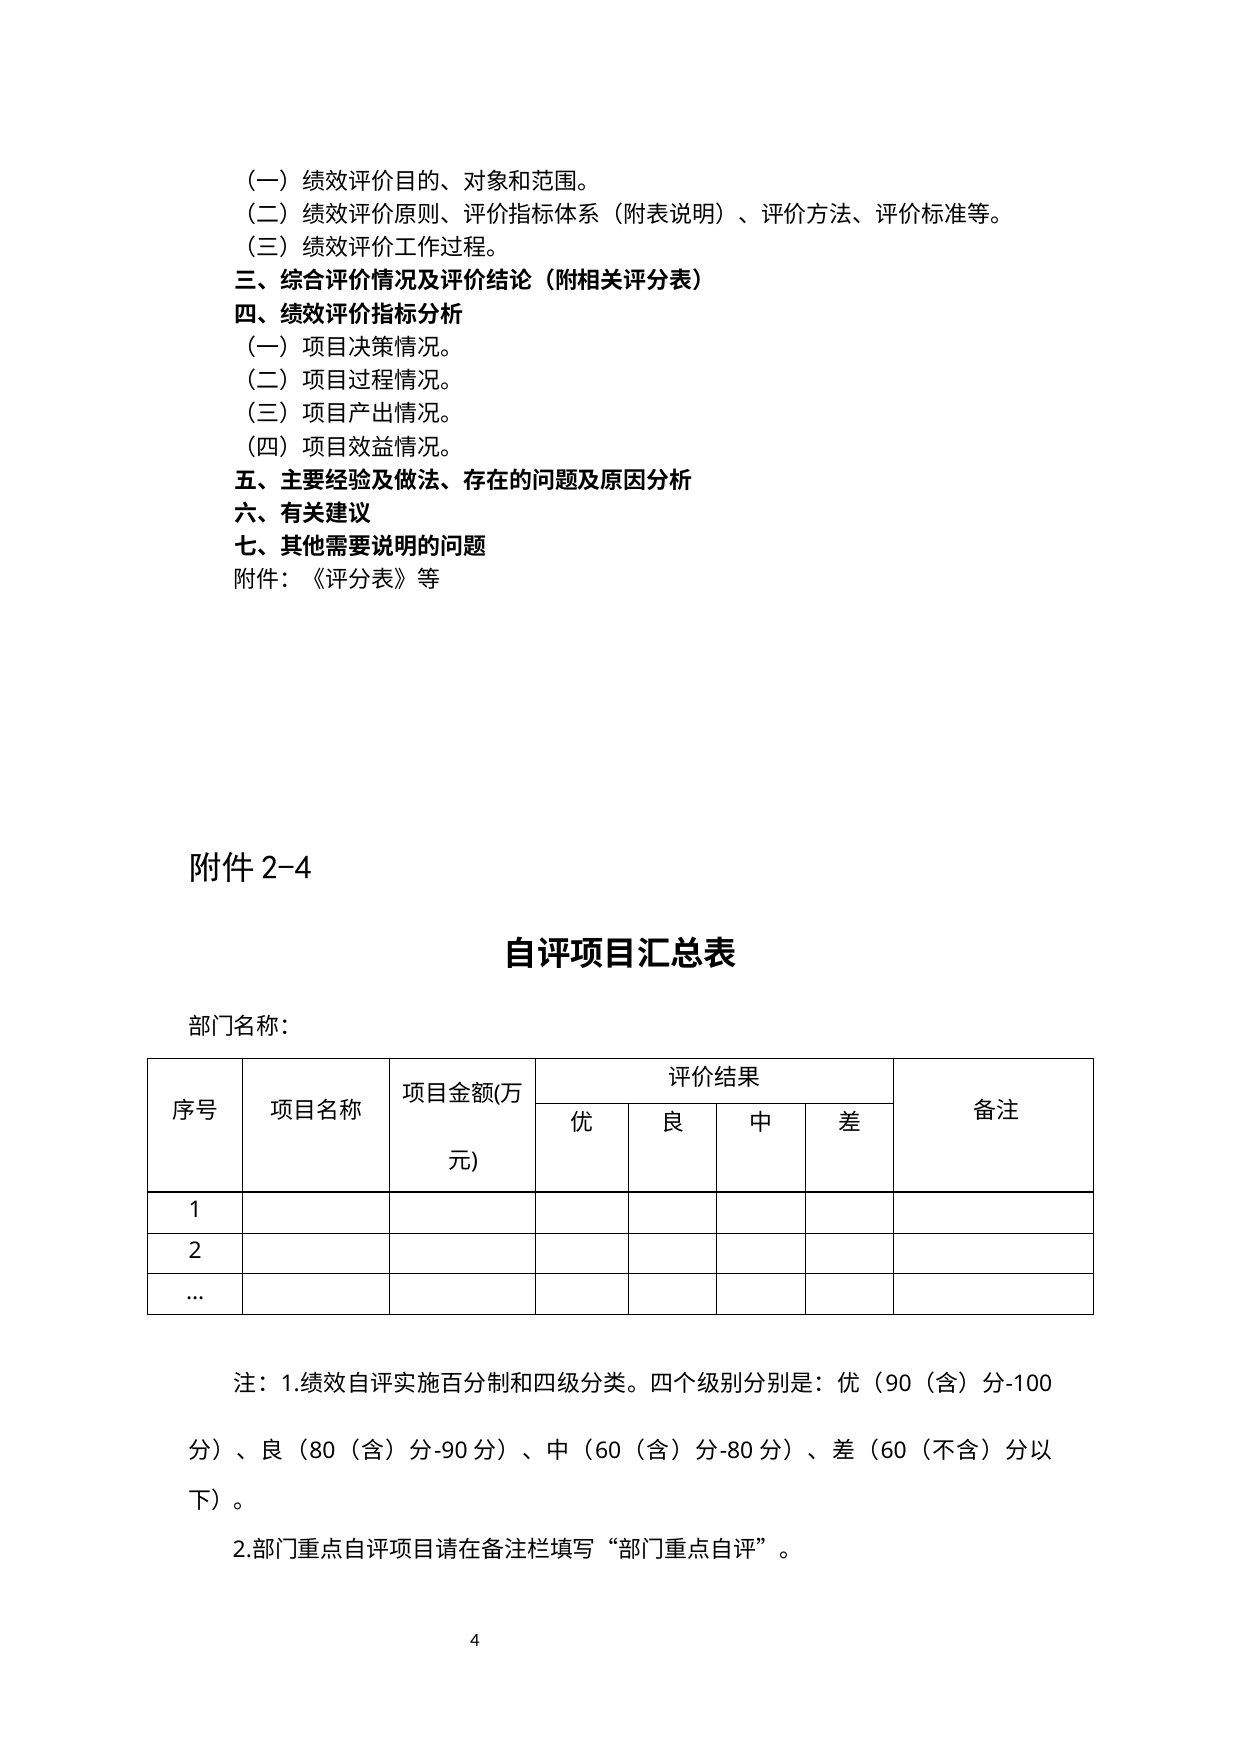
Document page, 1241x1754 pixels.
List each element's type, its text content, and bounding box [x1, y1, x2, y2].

text 七、其他需要说明的问题 [188, 528, 1052, 561]
table_cell 1 [148, 1193, 242, 1232]
table_cell 中 [717, 1104, 805, 1191]
table_cell [806, 1234, 893, 1273]
table_header 项目名称 [243, 1059, 389, 1191]
table_header 项目金额(万元) [390, 1059, 535, 1191]
table_cell [717, 1234, 805, 1273]
table_cell [894, 1274, 1093, 1314]
text （三）绩效评价工作过程。 [188, 229, 1052, 262]
table_cell [806, 1193, 893, 1232]
table_cell [629, 1274, 716, 1314]
table_cell [894, 1193, 1093, 1232]
table_cell [717, 1193, 805, 1232]
table_cell [806, 1274, 893, 1314]
table_cell [894, 1234, 1093, 1273]
table_header 备注 [894, 1059, 1093, 1191]
table_cell [390, 1234, 535, 1273]
table_cell [243, 1234, 389, 1273]
text （一）项目决策情况。 [188, 329, 1052, 362]
table_cell 差 [806, 1104, 893, 1191]
table_cell 2 [148, 1234, 242, 1273]
table_cell [536, 1234, 628, 1273]
text 五、主要经验及做法、存在的问题及原因分析 [188, 462, 1052, 495]
text 自评项目汇总表 [188, 917, 1052, 984]
table_cell [243, 1193, 389, 1232]
table_cell [390, 1193, 535, 1232]
table_cell 良 [629, 1104, 716, 1191]
text 三、综合评价情况及评价结论（附相关评分表） [188, 262, 1052, 295]
table_cell [717, 1274, 805, 1314]
table_cell [629, 1193, 716, 1232]
text 2.部门重点自评项目请在备注栏填写“部门重点自评”。 [188, 1515, 1052, 1581]
text 部门名称： [188, 1008, 1052, 1041]
table_cell … [148, 1274, 242, 1314]
text （四）项目效益情况。 [188, 428, 1052, 462]
text 附件：《评分表》等 [188, 561, 1052, 594]
text 注：1.绩效自评实施百分制和四级分类。四个级别分别是：优（90（含）分-100分）、良（80（含）分-90分）、中（60（含）分-80分）、差（60（不含）分以下）。 [188, 1348, 1052, 1515]
table_cell 优 [536, 1104, 628, 1191]
table_cell [243, 1274, 389, 1314]
text 四、绩效评价指标分析 [188, 295, 1052, 329]
table_cell [390, 1274, 535, 1314]
table_header 序号 [148, 1059, 242, 1191]
text （二）绩效评价原则、评价指标体系（附表说明）、评价方法、评价标准等。 [188, 196, 1052, 229]
text （二）项目过程情况。 [188, 362, 1052, 395]
text （一）绩效评价目的、对象和范围。 [188, 162, 1052, 196]
text 六、有关建议 [188, 495, 1052, 528]
table_cell [536, 1274, 628, 1314]
table_header 评价结果 [536, 1059, 893, 1102]
table_cell [536, 1193, 628, 1232]
table_cell [629, 1234, 716, 1273]
text 附件2-4 [188, 832, 1052, 898]
text （三）项目产出情况。 [188, 395, 1052, 428]
